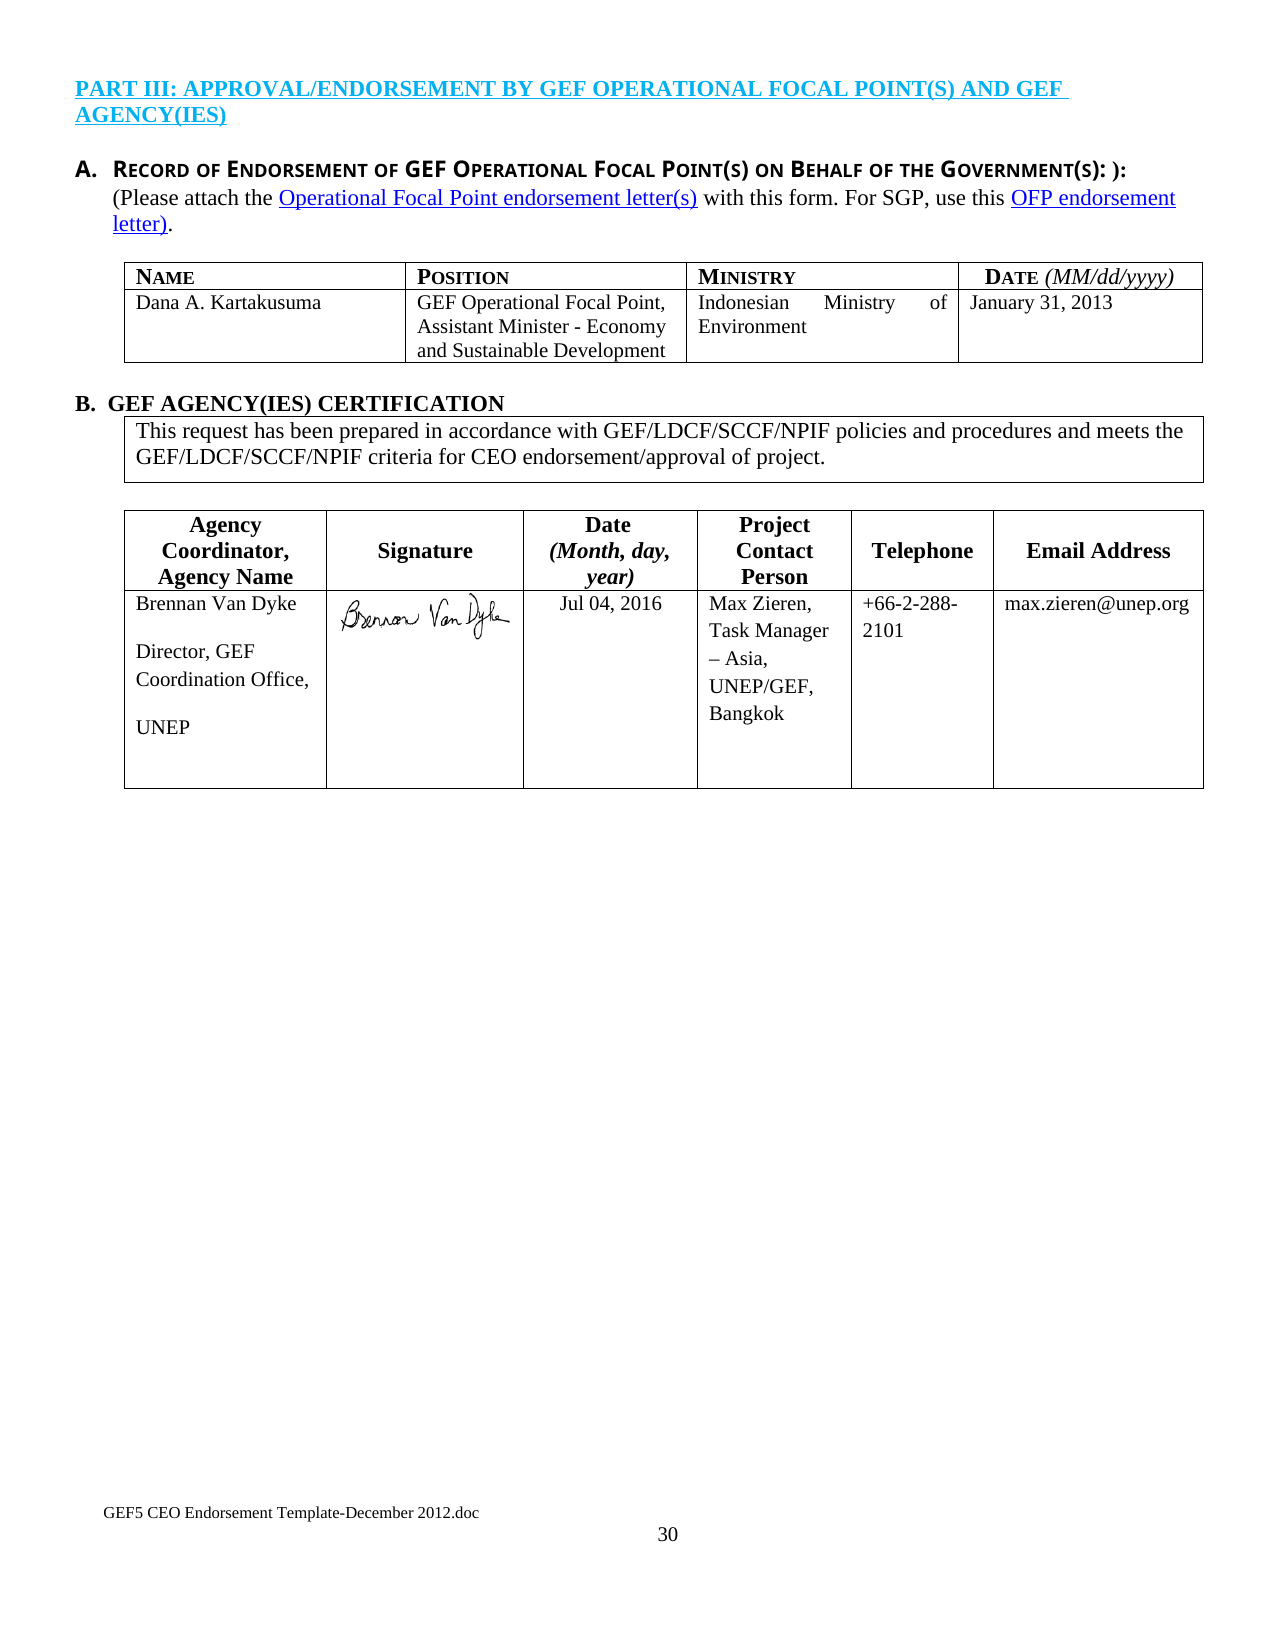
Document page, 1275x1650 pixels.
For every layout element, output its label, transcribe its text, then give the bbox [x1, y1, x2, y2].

table_header Position [406, 263, 686, 289]
picture [338, 590, 512, 640]
table_cell Dana A. Kartakusuma [125, 290, 405, 362]
text B. GEF agency(ies) certification [75, 390, 1181, 416]
table_cell Jul 04, 2016 [524, 591, 697, 788]
table_cell Indonesian Ministry of Environment [687, 290, 958, 362]
table_header This request has been prepared in accordance with GEF/LDCF/SCCF/NPIF policies and procedures and meets the GEF/LDCF/SCCF/NPIF criteria for CEO endorsement/approval of project. [125, 417, 1203, 482]
table_header Ministry [687, 263, 958, 289]
table_header Project Contact Person [698, 511, 851, 590]
table_cell +66-2-288-2101 [852, 591, 993, 788]
table_header Date (Month, day, year) [524, 511, 697, 590]
table_header Email Address [994, 511, 1203, 590]
table_cell January 31, 2013 [959, 290, 1202, 362]
table_cell max.zieren@unep.org [994, 591, 1203, 788]
table_header Name [125, 263, 405, 289]
table_cell Brennan Van Dyke Director, GEF Coordination Office, UNEP [125, 591, 326, 788]
table_cell GEF Operational Focal Point, Assistant Minister - Economy and Sustainable Development [406, 290, 686, 362]
table_cell Max Zieren, Task Manager – Asia, UNEP/GEF, Bangkok [698, 591, 851, 788]
table_header Telephone [852, 511, 993, 590]
text PART iII: Approval/endorsement by gef operational focal point(s) and gef agency(ies) [75, 75, 1181, 128]
table_cell [327, 591, 523, 788]
list Record of Endorsement of GEF Operational Focal Point(s) on Behalf of the Government(s): ): (Please attach the Operational Focal Point endorsement letter(s) with this form. For SGP, use this OFP endorsement letter). [75, 153, 1181, 237]
table_header Agency Coordinator, Agency Name [125, 511, 326, 590]
table_header Date (MM/dd/yyyy) [959, 263, 1202, 289]
table_header Signature [327, 511, 523, 590]
